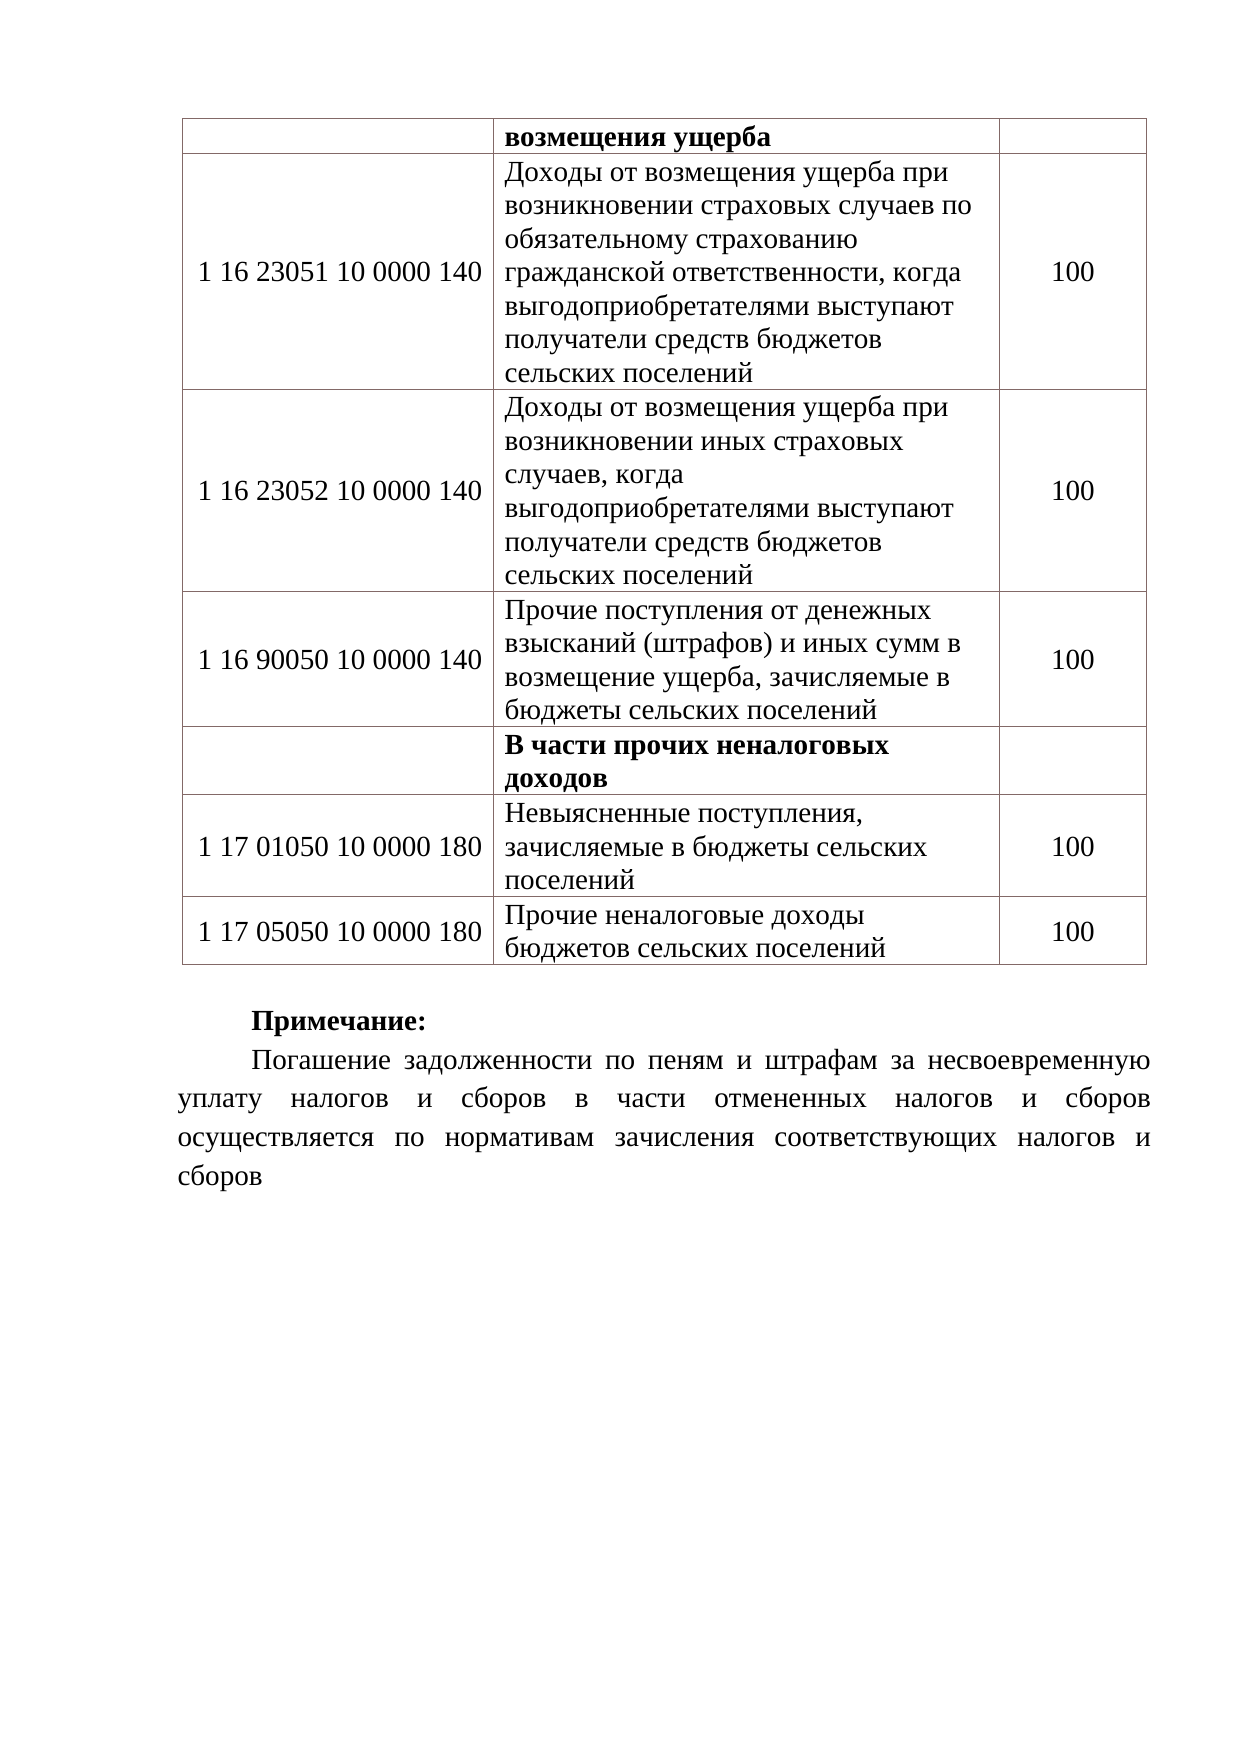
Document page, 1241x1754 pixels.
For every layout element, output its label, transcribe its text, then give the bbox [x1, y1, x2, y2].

table_cell [1000, 727, 1146, 794]
table_cell 100 [1000, 897, 1146, 964]
table_cell Прочие поступления от денежных взысканий (штрафов) и иных сумм в возмещение ущерба, зачисляемые в бюджеты сельских поселений [494, 592, 999, 726]
table_cell 1 16 90050 10 0000 140 [183, 592, 493, 726]
table_cell 100 [1000, 795, 1146, 896]
table_cell [183, 119, 493, 153]
table_cell Невыясненные поступления, зачисляемые в бюджеты сельских поселений [494, 795, 999, 896]
table_cell 100 [1000, 592, 1146, 726]
table_cell [183, 727, 493, 794]
table_cell [1000, 119, 1146, 153]
table_cell В части прочих неналоговых доходов [494, 727, 999, 794]
table_cell 1 17 05050 10 0000 180 [183, 897, 493, 964]
table_cell 1 16 23051 10 0000 140 [183, 154, 493, 388]
text Примечание: [177, 1003, 1152, 1037]
text Погашение задолженности по пеням и штрафам за несвоевременную уплату налогов и сборов в части отмененных налогов и сборов осуществляется по нормативам зачисления соответствующих налогов и сборов [177, 1042, 1152, 1191]
table_cell 100 [1000, 154, 1146, 388]
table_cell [494, 119, 999, 153]
table_cell Доходы от возмещения ущерба при возникновении страховых случаев по обязательному страхованию гражданской ответственности, когда выгодоприобретателями выступают получатели средств бюджетов сельских поселений [494, 154, 999, 388]
table_cell Прочие неналоговые доходы бюджетов сельских поселений [494, 897, 999, 964]
table_cell 100 [1000, 390, 1146, 591]
table_cell Доходы от возмещения ущерба при возникновении иных страховых случаев, когда выгодоприобретателями выступают получатели средств бюджетов сельских поселений [494, 390, 999, 591]
table_cell 1 16 23052 10 0000 140 [183, 390, 493, 591]
table_cell 1 17 01050 10 0000 180 [183, 795, 493, 896]
